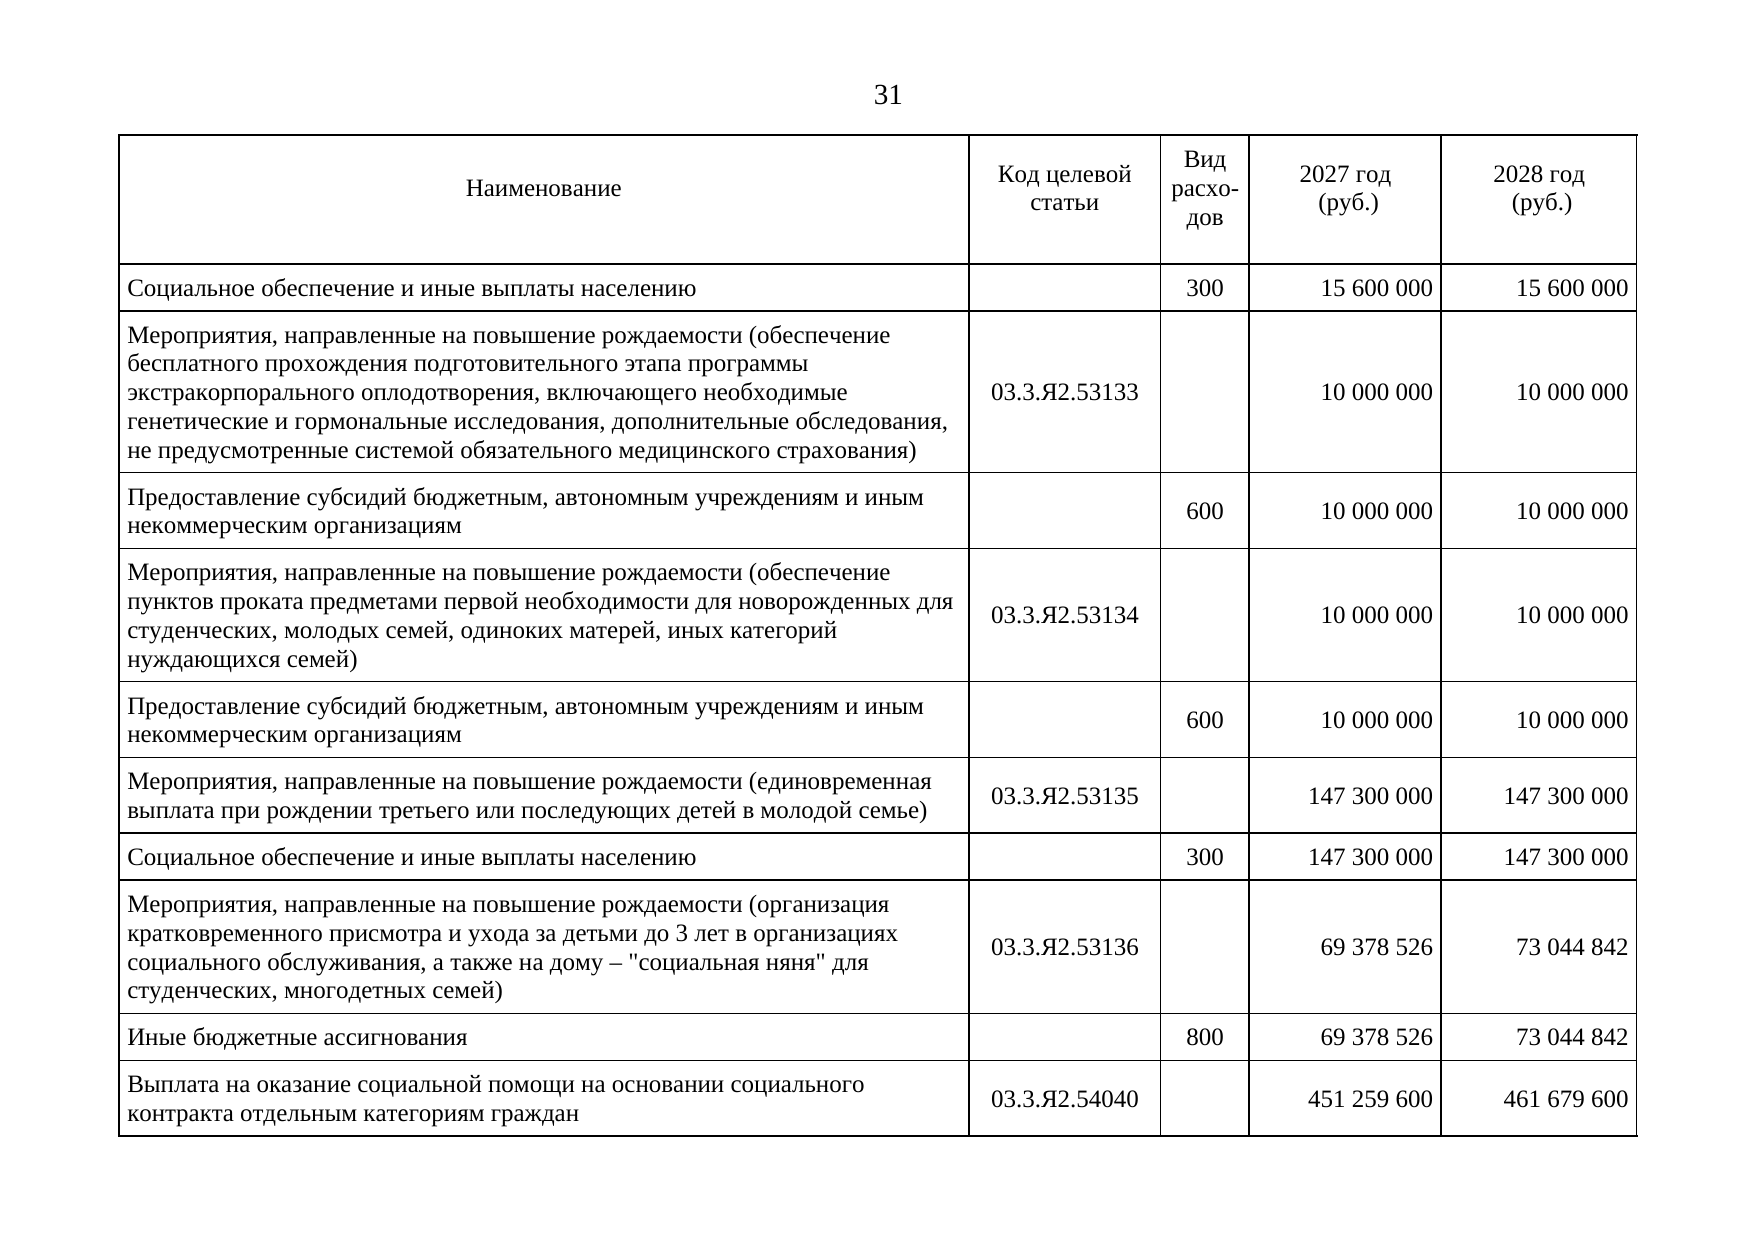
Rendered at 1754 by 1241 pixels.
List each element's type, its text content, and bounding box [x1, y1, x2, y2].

table_cell 10 000 000 [1442, 312, 1636, 472]
table_cell Мероприятия, направленные на повышение рождаемости (единовременная выплата при рождении третьего или последующих детей в молодой семье) [120, 758, 968, 832]
table_cell Иные бюджетные ассигнования [120, 1014, 968, 1059]
table_cell 10 000 000 [1250, 312, 1440, 472]
table_header Вид расхо- дов [1161, 136, 1248, 263]
table_cell Мероприятия, направленные на повышение рождаемости (обеспечение бесплатного прохождения подготовительного этапа программы экстракорпорального оплодотворения, включающего необходимые генетические и гормональные исследования, дополнительные обследования, не предусмотренные системой обязательного медицинского страхования) [120, 312, 968, 472]
table_cell 800 [1161, 1014, 1248, 1059]
table_cell 15 600 000 [1250, 265, 1440, 310]
table_cell 10 000 000 [1250, 473, 1440, 548]
table_cell 300 [1161, 265, 1248, 310]
table_cell [970, 265, 1160, 310]
table_cell 03.3.Я2.53134 [970, 549, 1160, 681]
table_cell 147 300 000 [1250, 758, 1440, 832]
table_cell 03.3.Я2.53136 [970, 881, 1160, 1012]
table_cell [1161, 758, 1248, 832]
table_cell [1161, 312, 1248, 472]
table_cell Предоставление субсидий бюджетным, автономным учреждениям и иным некоммерческим организациям [120, 473, 968, 548]
table_cell [970, 682, 1160, 757]
table_cell 600 [1161, 473, 1248, 548]
table_cell 03.3.Я2.53135 [970, 758, 1160, 832]
table_cell 451 259 600 [1250, 1061, 1440, 1135]
table_cell Мероприятия, направленные на повышение рождаемости (организация кратковременного присмотра и ухода за детьми до 3 лет в организациях социального обслуживания, а также на дому – "социальная няня" для студенческих, многодетных семей) [120, 881, 968, 1012]
table_cell 10 000 000 [1250, 549, 1440, 681]
table_cell 73 044 842 [1442, 881, 1636, 1012]
table_cell 10 000 000 [1442, 549, 1636, 681]
table_header 2028 год (руб.) [1442, 136, 1636, 263]
table_cell 300 [1161, 834, 1248, 879]
table_cell 69 378 526 [1250, 881, 1440, 1012]
table_cell [970, 834, 1160, 879]
table_cell Социальное обеспечение и иные выплаты населению [120, 834, 968, 879]
table_cell [1161, 881, 1248, 1012]
table_cell [1161, 549, 1248, 681]
table_cell [970, 473, 1160, 548]
table_cell Предоставление субсидий бюджетным, автономным учреждениям и иным некоммерческим организациям [120, 682, 968, 757]
table_cell 10 000 000 [1250, 682, 1440, 757]
table_cell 600 [1161, 682, 1248, 757]
table_cell 147 300 000 [1250, 834, 1440, 879]
table_cell 69 378 526 [1250, 1014, 1440, 1059]
table_cell 15 600 000 [1442, 265, 1636, 310]
table_cell 147 300 000 [1442, 834, 1636, 879]
table_cell 03.3.Я2.53133 [970, 312, 1160, 472]
table_cell [1161, 1061, 1248, 1135]
table_header 2027 год (руб.) [1250, 136, 1440, 263]
table_cell Выплата на оказание социальной помощи на основании социального контракта отдельным категориям граждан [120, 1061, 968, 1135]
table_cell [970, 1014, 1160, 1059]
table_cell 73 044 842 [1442, 1014, 1636, 1059]
table_cell Социальное обеспечение и иные выплаты населению [120, 265, 968, 310]
table_cell 461 679 600 [1442, 1061, 1636, 1135]
table_cell 10 000 000 [1442, 473, 1636, 548]
table_cell 10 000 000 [1442, 682, 1636, 757]
table_cell Мероприятия, направленные на повышение рождаемости (обеспечение пунктов проката предметами первой необходимости для новорожденных для студенческих, молодых семей, одиноких матерей, иных категорий нуждающихся семей) [120, 549, 968, 681]
table_header Наименование [120, 136, 968, 263]
table_cell 03.3.Я2.54040 [970, 1061, 1160, 1135]
table_cell 147 300 000 [1442, 758, 1636, 832]
table_header Код целевой статьи [970, 136, 1160, 263]
